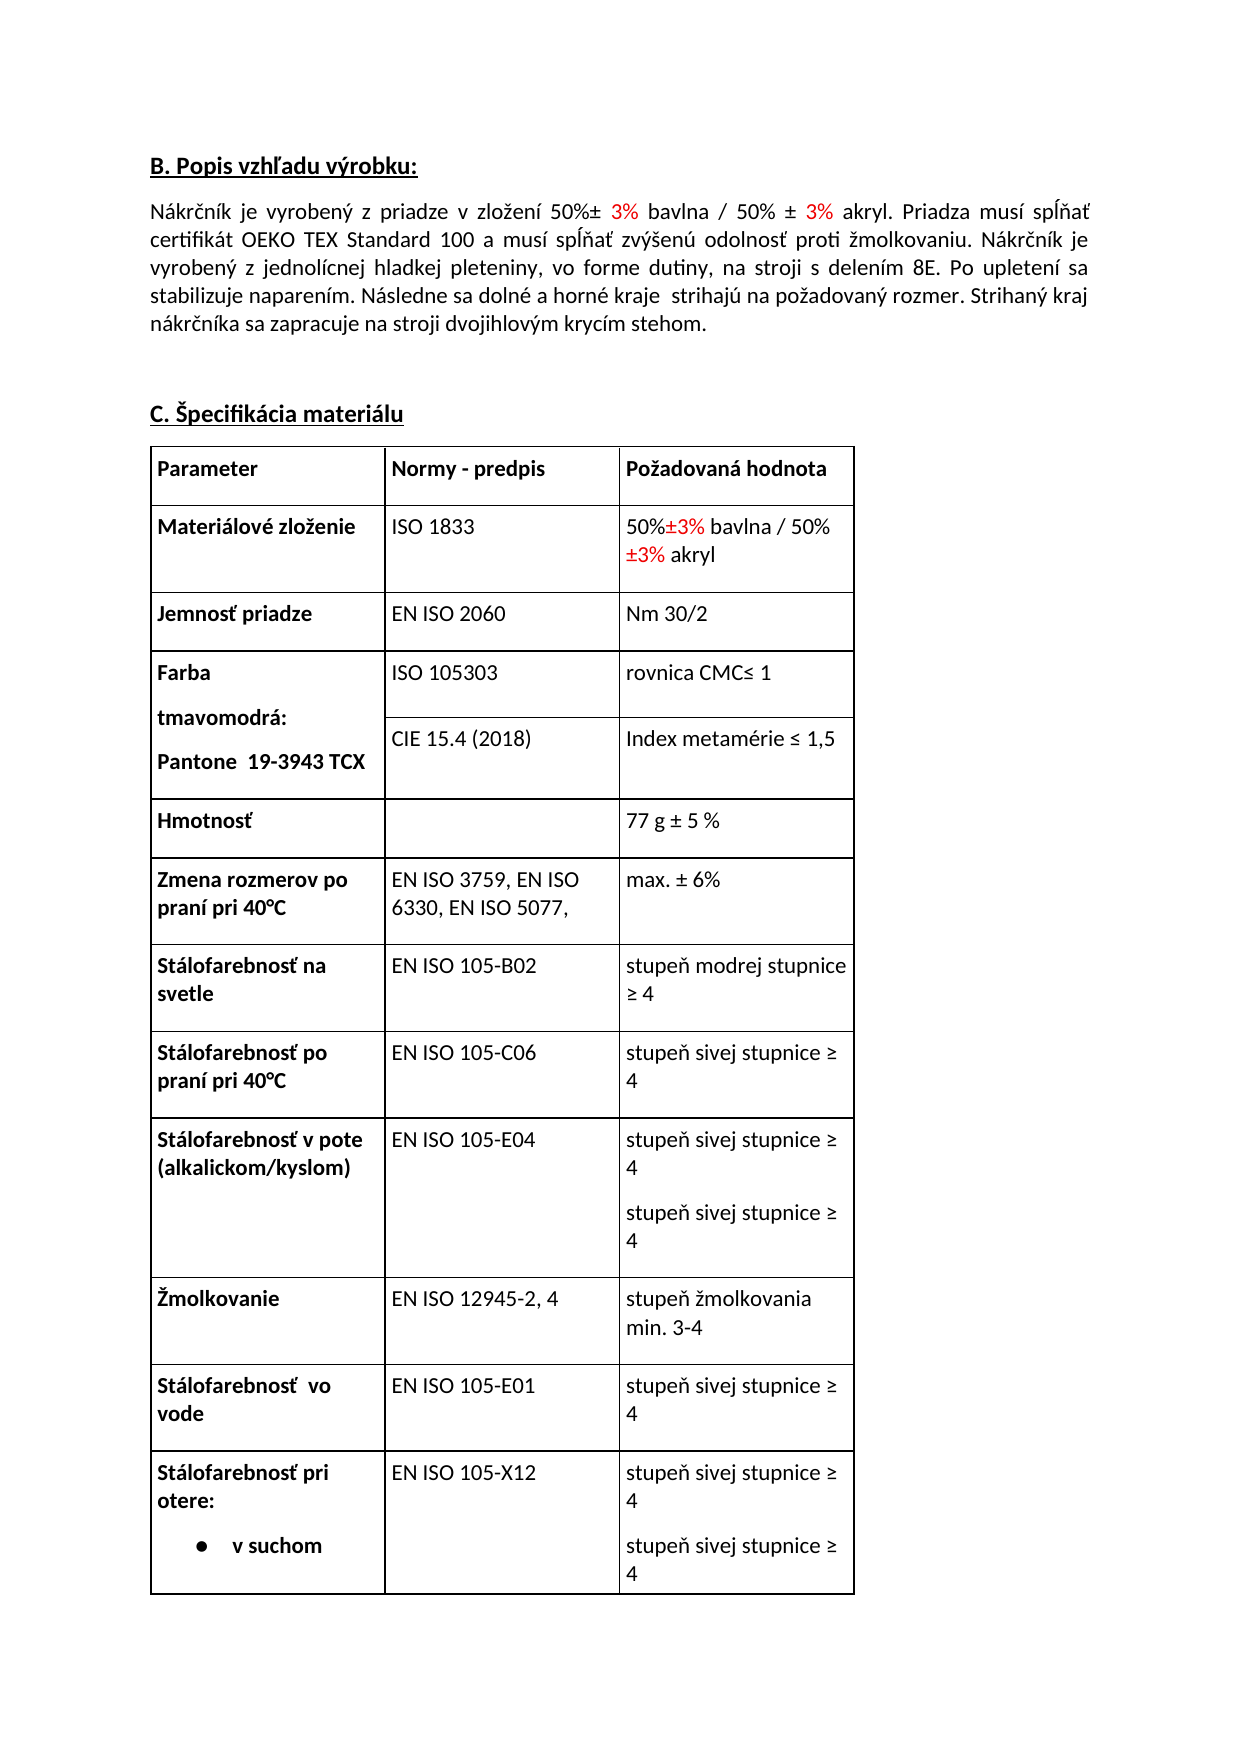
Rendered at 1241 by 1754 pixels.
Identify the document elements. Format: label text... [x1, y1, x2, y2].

table_cell 77 g ± 5 % [620, 800, 853, 857]
table_cell rovnica CMC≤ 1 [620, 652, 853, 717]
table_cell EN ISO 2060 [386, 593, 619, 650]
text B. Popis vzhľadu výrobku: [150, 150, 1090, 181]
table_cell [620, 1452, 853, 1593]
table_cell EN ISO 3759, EN ISO 6330, EN ISO 5077, [386, 859, 619, 944]
table_cell EN ISO 105-X12 [386, 1452, 619, 1593]
table_cell EN ISO 105-E01 [386, 1365, 619, 1450]
table_cell stupeň sivej stupnice ≥ 4 stupeň sivej stupnice ≥ 4 [620, 1119, 853, 1277]
table_cell Index metamérie ≤ 1,5 [620, 718, 853, 798]
table_cell EN ISO 105-E04 [386, 1119, 619, 1277]
table_cell 50%±3% bavlna / 50%±3% akryl [620, 506, 853, 591]
table_cell stupeň modrej stupnice ≥ 4 [620, 945, 853, 1031]
table_cell stupeň žmolkovania min. 3-4 [620, 1278, 853, 1363]
table_cell Stálofarebnosť po praní pri 40°C [152, 1032, 384, 1117]
table_header Požadovaná hodnota [620, 447, 853, 504]
table_cell CIE 15.4 (2018) [386, 718, 619, 798]
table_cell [152, 1452, 384, 1593]
table_header Parameter [152, 447, 385, 504]
table_cell EN ISO 105-B02 [386, 945, 619, 1031]
table_cell Stálofarebnosť na svetle [152, 945, 384, 1031]
table_cell [386, 800, 619, 857]
table_cell Nm 30/2 [620, 593, 853, 650]
table_cell Stálofarebnosť vo vode [152, 1365, 384, 1450]
text C. Špecifikácia materiálu [150, 399, 1090, 429]
table_header Normy - predpis [386, 447, 619, 504]
table_cell Žmolkovanie [152, 1278, 384, 1363]
table_cell stupeň sivej stupnice ≥ 4 [620, 1032, 853, 1117]
table_cell stupeň sivej stupnice ≥ 4 [620, 1365, 853, 1450]
table_cell Zmena rozmerov po praní pri 40°C [152, 859, 384, 944]
table_cell EN ISO 105-C06 [386, 1032, 619, 1117]
table_cell ISO 105303 [386, 652, 619, 717]
table_cell Materiálové zloženie [152, 506, 384, 591]
text Nákrčník je vyrobený z priadze v zložení 50%± 3% bavlna / 50% ± 3% akryl. Priadza musí spĺňať certifikát OEKO TEX Standard 100 a musí spĺňať zvýšenú odolnosť proti žmolkovaniu. Nákrčník je vyrobený z jednolícnej hladkej pleteniny, vo forme dutiny, na stroji s delením 8E. Po upletení sa stabilizuje naparením. Následne sa dolné a horné kraje strihajú na požadovaný rozmer. Strihaný kraj nákrčníka sa zapracuje na stroji dvojihlovým krycím stehom. [150, 197, 1090, 337]
table_cell Stálofarebnosť v pote (alkalickom/kyslom) [152, 1119, 384, 1277]
table_cell max. ± 6% [620, 859, 853, 944]
table_cell EN ISO 12945-2, 4 [386, 1278, 619, 1363]
table_cell Farba tmavomodrá: Pantone 19-3943 TCX [152, 652, 384, 798]
table_cell ISO 1833 [386, 506, 619, 591]
table_cell Jemnosť priadze [152, 593, 384, 650]
table_cell Hmotnosť [152, 800, 384, 857]
